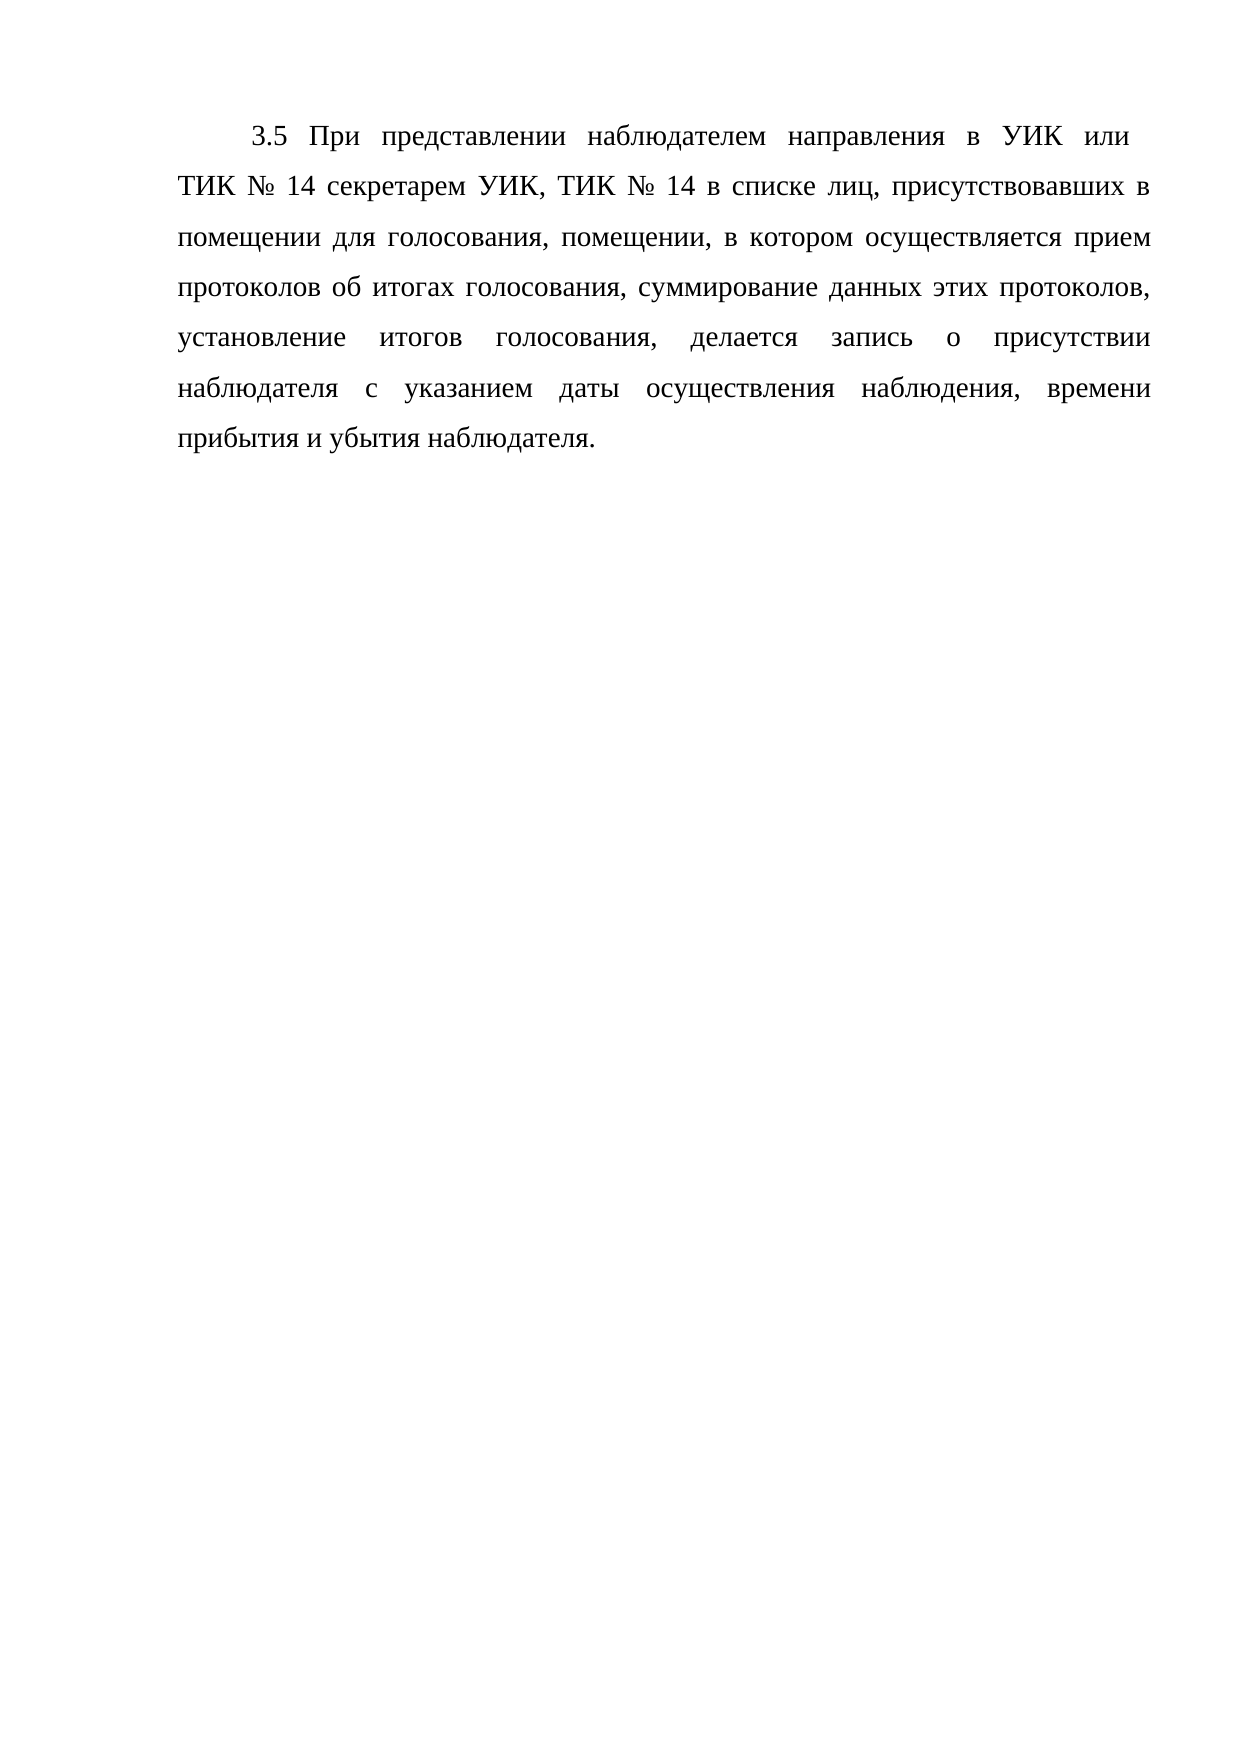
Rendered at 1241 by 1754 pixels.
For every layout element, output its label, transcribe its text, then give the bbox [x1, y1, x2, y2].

text 3.5 При представлении наблюдателем направления в УИК или ТИК № 14 секретарем УИК, ТИК № 14 в списке лиц, присутствовавших в помещении для голосования, помещении, в котором осуществляется прием протоколов об итогах голосования, суммирование данных этих протоколов, установление итогов голосования, делается запись о присутствии наблюдателя с указанием даты осуществления наблюдения, времени прибытия и убытия наблюдателя. [177, 118, 1152, 453]
